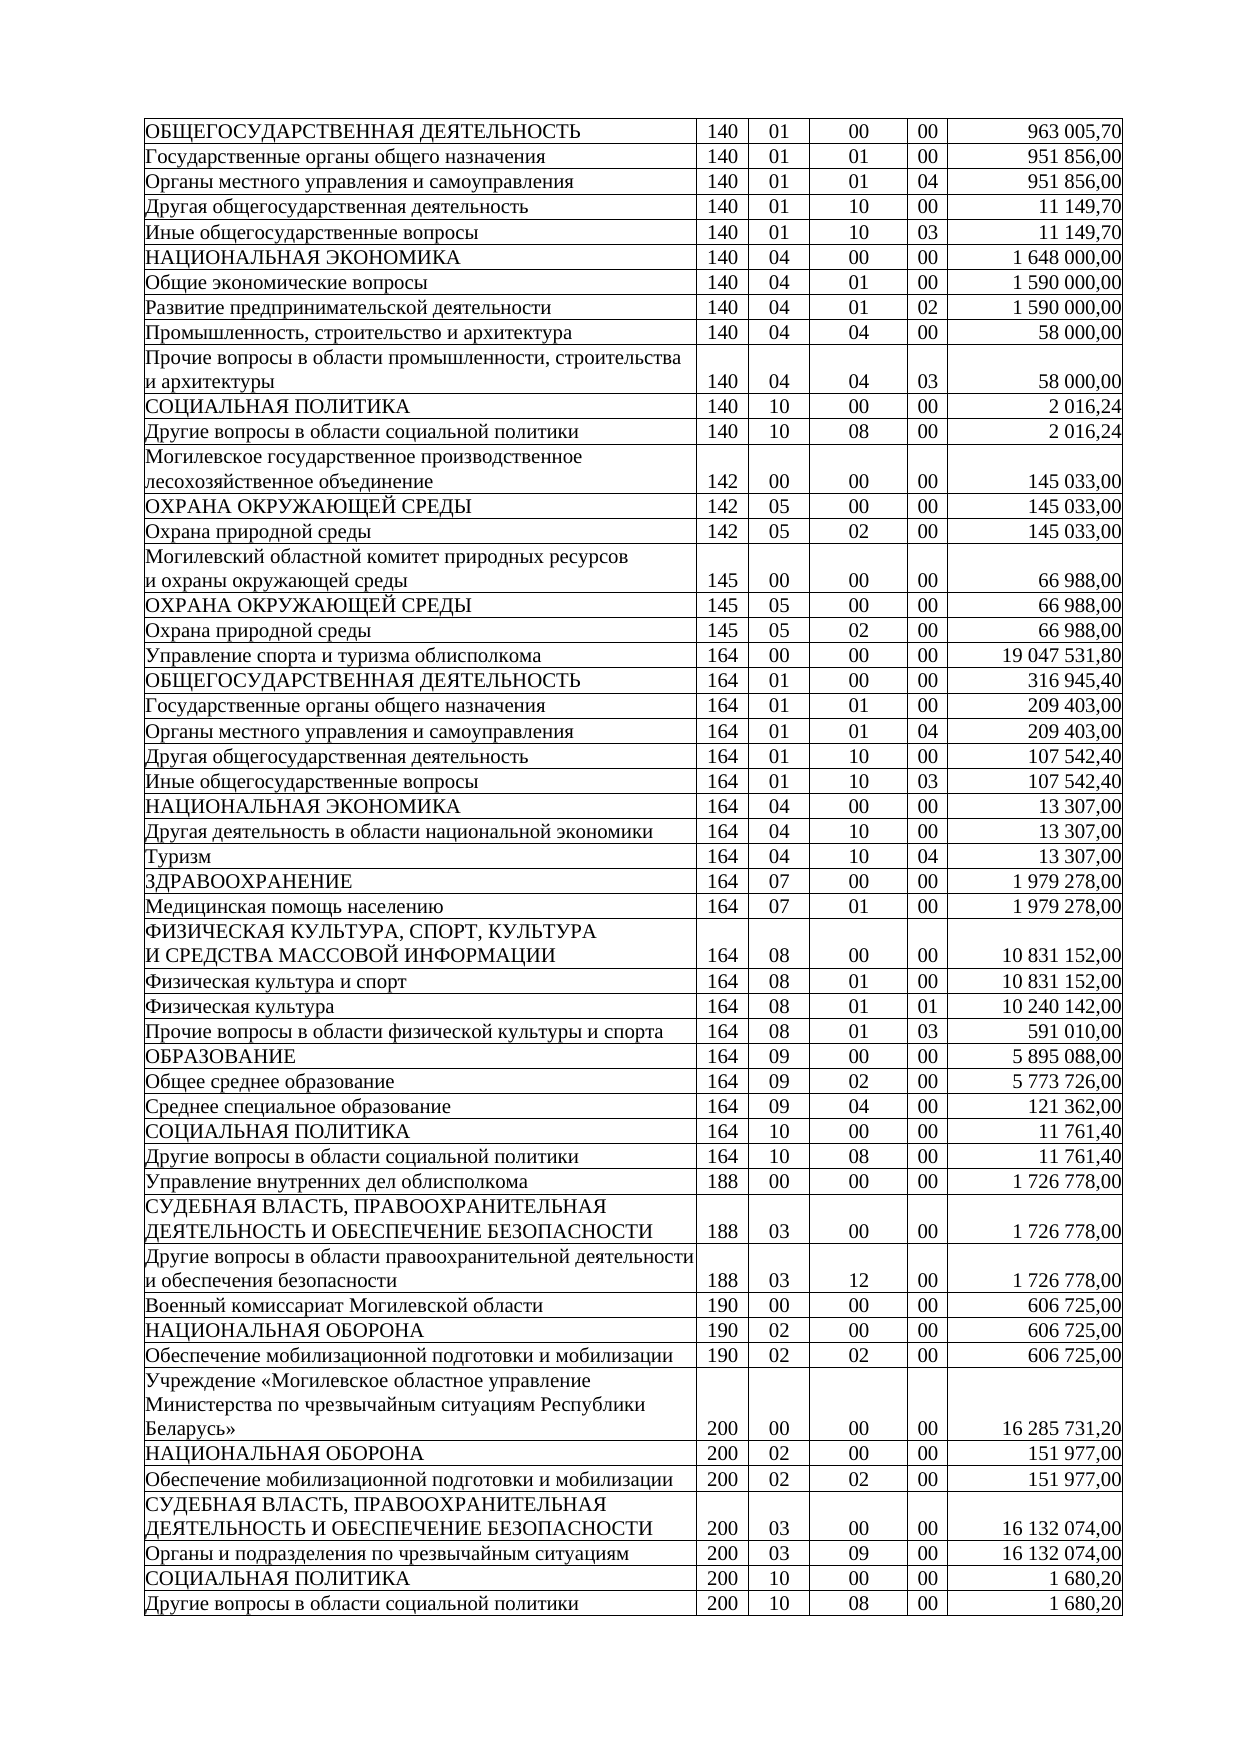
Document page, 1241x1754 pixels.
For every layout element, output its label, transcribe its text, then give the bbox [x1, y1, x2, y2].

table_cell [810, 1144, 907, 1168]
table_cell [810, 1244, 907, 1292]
table_cell 01 [749, 169, 809, 193]
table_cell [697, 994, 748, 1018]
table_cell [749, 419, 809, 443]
table_cell ОБЩЕГОСУДАРСТВЕННАЯ ДЕЯТЕЛЬНОСТЬ [145, 119, 696, 143]
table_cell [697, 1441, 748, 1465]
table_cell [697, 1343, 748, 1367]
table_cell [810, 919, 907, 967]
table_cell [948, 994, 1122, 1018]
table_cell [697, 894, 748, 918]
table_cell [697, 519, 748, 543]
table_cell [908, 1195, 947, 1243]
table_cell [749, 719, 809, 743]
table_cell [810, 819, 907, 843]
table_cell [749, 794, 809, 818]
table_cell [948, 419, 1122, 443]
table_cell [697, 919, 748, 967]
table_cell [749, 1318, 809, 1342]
table_cell 140 [697, 245, 748, 269]
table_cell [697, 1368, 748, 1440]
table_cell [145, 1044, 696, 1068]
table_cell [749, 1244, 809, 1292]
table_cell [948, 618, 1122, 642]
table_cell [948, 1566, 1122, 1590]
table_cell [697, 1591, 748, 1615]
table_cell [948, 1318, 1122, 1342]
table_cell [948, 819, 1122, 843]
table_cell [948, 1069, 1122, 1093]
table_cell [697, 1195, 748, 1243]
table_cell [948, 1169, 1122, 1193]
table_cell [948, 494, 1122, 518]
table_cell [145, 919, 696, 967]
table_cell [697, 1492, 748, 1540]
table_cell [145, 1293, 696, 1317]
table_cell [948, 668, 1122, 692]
table_cell 04 [749, 320, 809, 344]
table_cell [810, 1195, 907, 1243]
table_cell 01 [810, 270, 907, 294]
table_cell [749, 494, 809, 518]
table_cell 01 [810, 169, 907, 193]
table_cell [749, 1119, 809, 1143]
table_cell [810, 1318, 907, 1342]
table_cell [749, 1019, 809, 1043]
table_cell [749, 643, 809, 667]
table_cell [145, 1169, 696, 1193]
table_cell 140 [697, 119, 748, 143]
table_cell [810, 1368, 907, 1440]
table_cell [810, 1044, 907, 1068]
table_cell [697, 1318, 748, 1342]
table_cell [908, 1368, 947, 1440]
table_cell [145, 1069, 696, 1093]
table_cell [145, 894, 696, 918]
table_cell 04 [749, 345, 809, 393]
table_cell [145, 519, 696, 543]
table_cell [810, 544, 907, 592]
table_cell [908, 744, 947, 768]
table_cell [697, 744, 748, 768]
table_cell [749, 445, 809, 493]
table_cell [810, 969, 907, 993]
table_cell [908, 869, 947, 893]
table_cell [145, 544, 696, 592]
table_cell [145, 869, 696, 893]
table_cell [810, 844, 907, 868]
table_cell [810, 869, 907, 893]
table_cell Развитие предпринимательской деятельности [145, 295, 696, 319]
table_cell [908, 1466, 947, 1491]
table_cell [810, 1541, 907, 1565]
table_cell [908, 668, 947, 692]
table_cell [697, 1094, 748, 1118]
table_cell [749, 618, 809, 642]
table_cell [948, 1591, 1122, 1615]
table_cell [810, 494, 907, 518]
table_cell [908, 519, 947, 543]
table_cell 01 [749, 195, 809, 218]
table_cell 11 149,70 [948, 220, 1122, 244]
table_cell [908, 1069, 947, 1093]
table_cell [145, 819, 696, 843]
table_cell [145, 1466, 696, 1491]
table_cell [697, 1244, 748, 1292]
table_cell 140 [697, 270, 748, 294]
table_cell 00 [908, 119, 947, 143]
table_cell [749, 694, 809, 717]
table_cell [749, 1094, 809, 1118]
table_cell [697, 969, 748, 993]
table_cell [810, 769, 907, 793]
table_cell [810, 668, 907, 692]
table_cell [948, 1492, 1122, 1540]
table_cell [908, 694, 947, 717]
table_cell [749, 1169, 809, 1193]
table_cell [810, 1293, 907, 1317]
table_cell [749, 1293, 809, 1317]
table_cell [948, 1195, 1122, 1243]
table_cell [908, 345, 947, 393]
table_cell 1 648 000,00 [948, 245, 1122, 269]
table_cell 1 590 000,00 [948, 270, 1122, 294]
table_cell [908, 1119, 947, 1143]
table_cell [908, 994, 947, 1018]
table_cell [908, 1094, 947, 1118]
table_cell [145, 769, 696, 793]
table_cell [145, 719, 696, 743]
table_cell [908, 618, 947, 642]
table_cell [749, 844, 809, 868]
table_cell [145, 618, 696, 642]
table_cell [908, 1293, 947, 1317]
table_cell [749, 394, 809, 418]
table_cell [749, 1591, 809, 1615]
table_cell 01 [749, 119, 809, 143]
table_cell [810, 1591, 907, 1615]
table_cell 00 [908, 245, 947, 269]
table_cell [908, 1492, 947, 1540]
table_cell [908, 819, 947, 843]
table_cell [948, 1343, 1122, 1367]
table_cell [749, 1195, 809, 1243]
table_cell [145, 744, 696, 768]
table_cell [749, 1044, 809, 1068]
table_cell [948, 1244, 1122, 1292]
table_cell 04 [810, 345, 907, 393]
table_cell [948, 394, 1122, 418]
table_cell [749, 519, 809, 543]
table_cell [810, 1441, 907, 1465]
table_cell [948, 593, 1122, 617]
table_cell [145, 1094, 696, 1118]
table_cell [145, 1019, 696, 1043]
table_cell 140 [697, 220, 748, 244]
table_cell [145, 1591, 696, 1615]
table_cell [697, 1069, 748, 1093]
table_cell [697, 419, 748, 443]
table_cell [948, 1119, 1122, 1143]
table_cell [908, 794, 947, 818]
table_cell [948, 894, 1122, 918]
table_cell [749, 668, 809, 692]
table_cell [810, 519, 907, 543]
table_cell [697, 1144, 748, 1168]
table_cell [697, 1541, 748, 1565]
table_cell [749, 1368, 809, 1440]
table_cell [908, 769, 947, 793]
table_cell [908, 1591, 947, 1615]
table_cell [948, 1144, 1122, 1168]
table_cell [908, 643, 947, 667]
table_cell 140 [697, 169, 748, 193]
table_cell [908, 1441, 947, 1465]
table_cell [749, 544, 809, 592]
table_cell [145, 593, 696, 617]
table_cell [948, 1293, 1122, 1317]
table_cell НАЦИОНАЛЬНАЯ ЭКОНОМИКА [145, 245, 696, 269]
table_cell Прочие вопросы в области промышленности, строительства и архитектуры [145, 345, 696, 393]
table_cell 00 [810, 119, 907, 143]
table_cell 01 [810, 295, 907, 319]
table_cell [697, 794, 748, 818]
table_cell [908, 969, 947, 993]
table_cell 01 [749, 220, 809, 244]
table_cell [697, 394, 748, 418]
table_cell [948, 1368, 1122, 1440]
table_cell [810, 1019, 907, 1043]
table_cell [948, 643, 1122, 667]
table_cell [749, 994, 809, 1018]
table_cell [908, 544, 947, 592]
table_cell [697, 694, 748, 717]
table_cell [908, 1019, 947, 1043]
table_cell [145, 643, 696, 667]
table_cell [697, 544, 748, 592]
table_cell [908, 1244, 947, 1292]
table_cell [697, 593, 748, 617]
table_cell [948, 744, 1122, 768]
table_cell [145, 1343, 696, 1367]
table_cell Государственные органы общего назначения [145, 144, 696, 168]
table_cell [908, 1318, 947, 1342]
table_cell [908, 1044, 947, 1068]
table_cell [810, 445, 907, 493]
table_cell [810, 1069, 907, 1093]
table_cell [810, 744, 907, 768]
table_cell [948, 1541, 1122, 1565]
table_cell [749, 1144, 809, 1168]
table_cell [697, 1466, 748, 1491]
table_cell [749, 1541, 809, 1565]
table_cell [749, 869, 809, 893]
table_cell Иные общегосударственные вопросы [145, 220, 696, 244]
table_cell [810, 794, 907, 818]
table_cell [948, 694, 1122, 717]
table_cell 00 [908, 195, 947, 218]
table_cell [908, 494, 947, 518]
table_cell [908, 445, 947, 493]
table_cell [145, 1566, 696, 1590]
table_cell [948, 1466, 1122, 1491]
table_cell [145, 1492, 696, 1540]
table_cell 951 856,00 [948, 169, 1122, 193]
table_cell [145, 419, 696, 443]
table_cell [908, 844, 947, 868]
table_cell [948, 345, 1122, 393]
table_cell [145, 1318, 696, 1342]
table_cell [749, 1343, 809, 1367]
table_cell 140 [697, 320, 748, 344]
table_cell 04 [908, 169, 947, 193]
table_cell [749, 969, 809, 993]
table_cell 01 [749, 144, 809, 168]
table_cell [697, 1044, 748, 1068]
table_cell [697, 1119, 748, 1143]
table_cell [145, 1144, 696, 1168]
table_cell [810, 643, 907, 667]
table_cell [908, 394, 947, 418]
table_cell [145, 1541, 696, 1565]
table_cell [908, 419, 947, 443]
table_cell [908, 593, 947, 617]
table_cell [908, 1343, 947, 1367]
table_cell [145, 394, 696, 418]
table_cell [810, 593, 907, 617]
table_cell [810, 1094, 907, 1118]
table_cell 02 [908, 295, 947, 319]
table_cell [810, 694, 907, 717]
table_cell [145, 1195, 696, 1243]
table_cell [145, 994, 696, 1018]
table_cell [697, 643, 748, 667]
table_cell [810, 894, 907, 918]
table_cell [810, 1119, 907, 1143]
table_cell 11 149,70 [948, 195, 1122, 218]
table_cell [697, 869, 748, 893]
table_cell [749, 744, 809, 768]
table_cell 963 005,70 [948, 119, 1122, 143]
table_cell Промышленность, строительство и архитектура [145, 320, 696, 344]
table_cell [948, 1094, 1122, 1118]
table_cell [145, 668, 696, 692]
table_cell 04 [749, 295, 809, 319]
table_cell Органы местного управления и самоуправления [145, 169, 696, 193]
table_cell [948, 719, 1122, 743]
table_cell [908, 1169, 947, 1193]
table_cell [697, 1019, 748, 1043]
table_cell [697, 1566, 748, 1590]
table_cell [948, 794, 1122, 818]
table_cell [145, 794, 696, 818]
table_cell 00 [908, 270, 947, 294]
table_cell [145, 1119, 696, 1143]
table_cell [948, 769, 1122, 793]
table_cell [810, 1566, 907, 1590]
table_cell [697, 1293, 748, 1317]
table_cell 03 [908, 220, 947, 244]
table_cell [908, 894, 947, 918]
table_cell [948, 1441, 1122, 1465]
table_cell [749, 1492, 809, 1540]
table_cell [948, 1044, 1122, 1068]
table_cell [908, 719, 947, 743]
table_cell Другая общегосударственная деятельность [145, 195, 696, 218]
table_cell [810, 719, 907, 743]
table_cell 01 [810, 144, 907, 168]
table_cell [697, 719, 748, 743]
table_cell 10 [810, 220, 907, 244]
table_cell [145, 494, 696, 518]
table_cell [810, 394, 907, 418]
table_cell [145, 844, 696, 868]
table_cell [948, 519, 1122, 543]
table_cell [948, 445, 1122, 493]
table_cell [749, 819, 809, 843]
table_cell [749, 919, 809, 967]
table_cell 00 [908, 144, 947, 168]
table_cell 04 [749, 270, 809, 294]
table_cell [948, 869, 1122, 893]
table_cell 140 [697, 144, 748, 168]
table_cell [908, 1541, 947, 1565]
table_cell 140 [697, 195, 748, 218]
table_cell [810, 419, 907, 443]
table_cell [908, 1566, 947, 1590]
table_cell 140 [697, 345, 748, 393]
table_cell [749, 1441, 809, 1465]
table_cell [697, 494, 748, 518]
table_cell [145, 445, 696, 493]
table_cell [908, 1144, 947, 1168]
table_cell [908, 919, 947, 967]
table_cell Общие экономические вопросы [145, 270, 696, 294]
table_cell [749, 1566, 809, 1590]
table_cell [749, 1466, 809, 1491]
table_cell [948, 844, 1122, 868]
table_cell 00 [908, 320, 947, 344]
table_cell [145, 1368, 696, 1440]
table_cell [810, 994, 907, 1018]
table_cell 951 856,00 [948, 144, 1122, 168]
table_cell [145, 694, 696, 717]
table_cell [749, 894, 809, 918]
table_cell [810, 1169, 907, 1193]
table_cell 1 590 000,00 [948, 295, 1122, 319]
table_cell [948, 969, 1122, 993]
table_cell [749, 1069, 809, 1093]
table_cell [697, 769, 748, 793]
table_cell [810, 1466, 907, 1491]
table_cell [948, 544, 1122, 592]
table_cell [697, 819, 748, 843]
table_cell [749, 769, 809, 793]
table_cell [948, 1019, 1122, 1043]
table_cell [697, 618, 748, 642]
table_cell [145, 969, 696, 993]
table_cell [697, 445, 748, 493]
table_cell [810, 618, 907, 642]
table_cell 00 [810, 245, 907, 269]
table_cell 58 000,00 [948, 320, 1122, 344]
table_cell 10 [810, 195, 907, 218]
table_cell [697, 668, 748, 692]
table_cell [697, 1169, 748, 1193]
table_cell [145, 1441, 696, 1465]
table_cell 140 [697, 295, 748, 319]
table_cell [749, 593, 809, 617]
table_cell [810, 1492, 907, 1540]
table_cell 04 [810, 320, 907, 344]
table_cell 04 [749, 245, 809, 269]
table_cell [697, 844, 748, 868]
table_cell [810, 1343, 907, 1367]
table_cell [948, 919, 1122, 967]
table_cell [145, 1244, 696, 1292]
